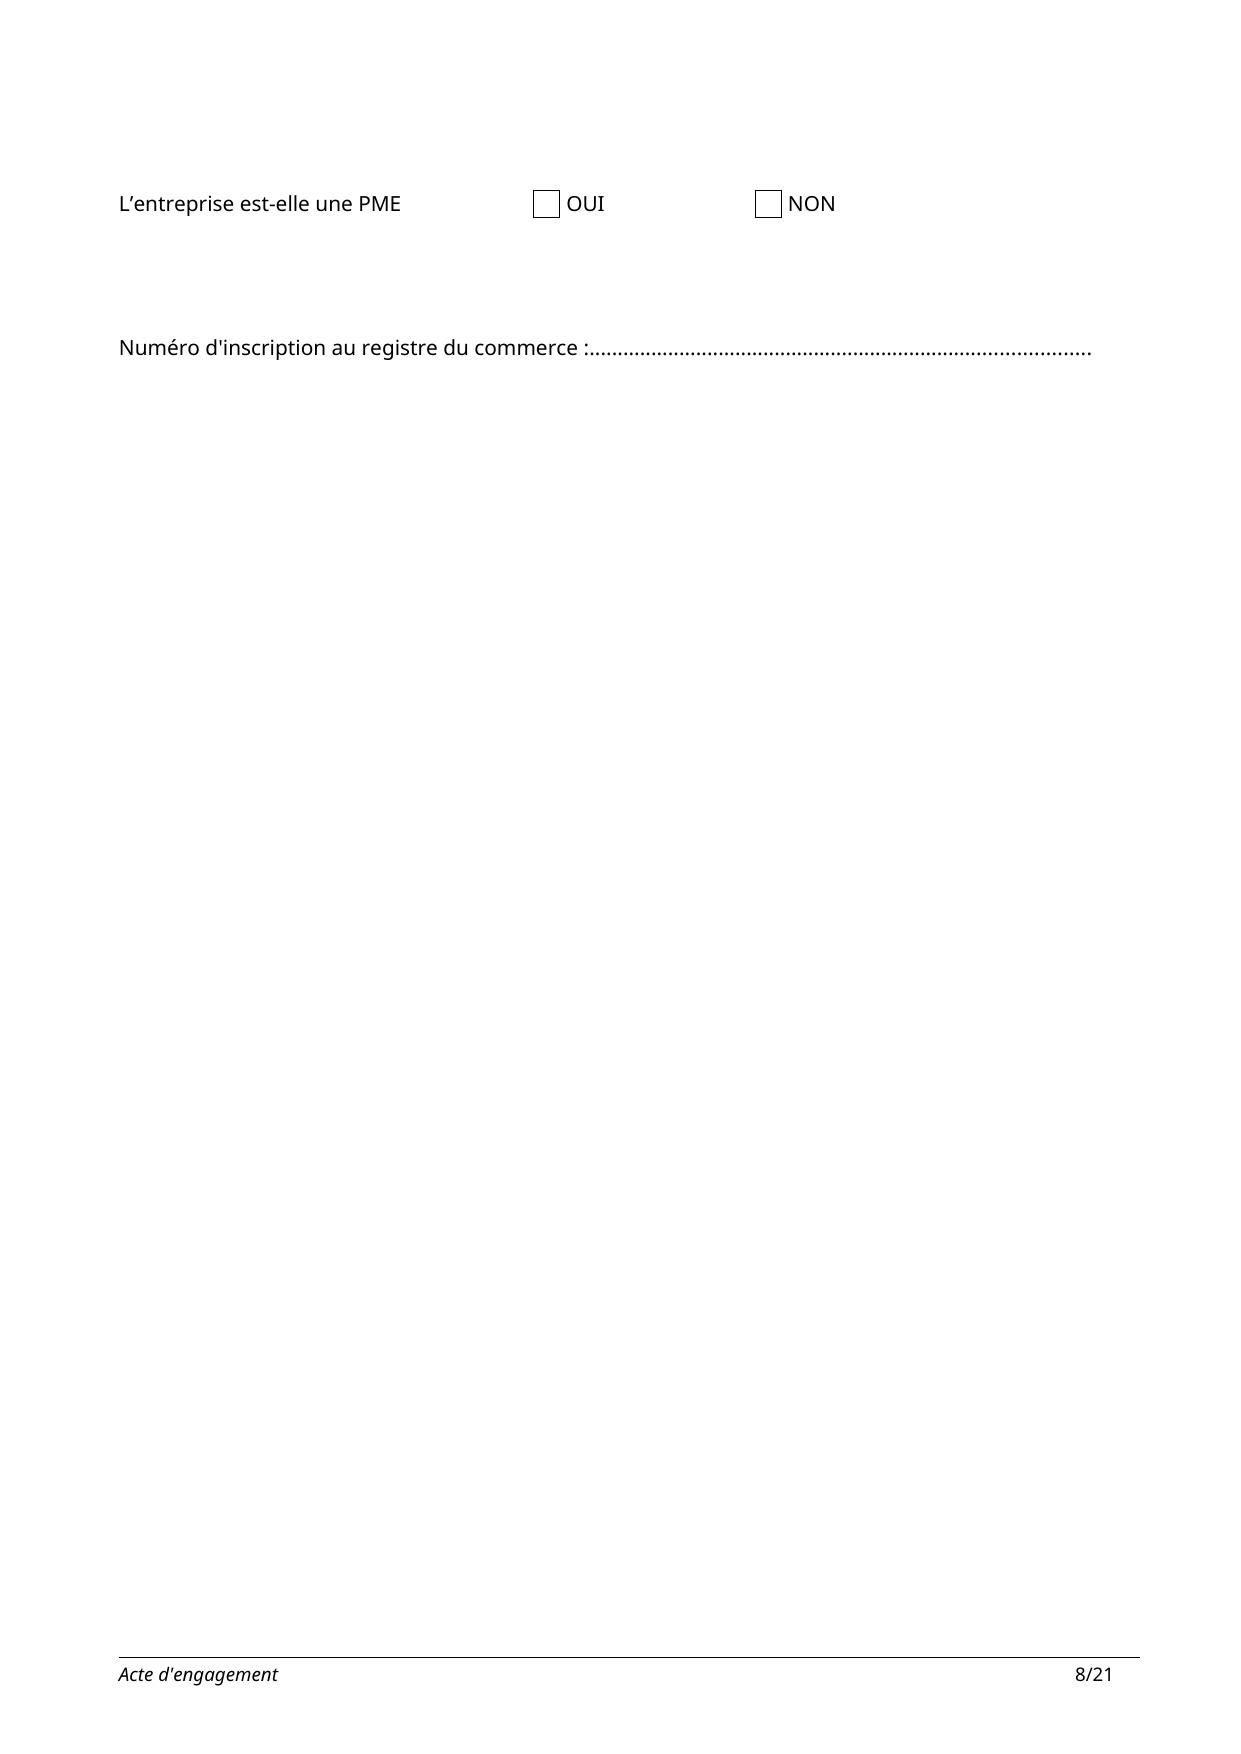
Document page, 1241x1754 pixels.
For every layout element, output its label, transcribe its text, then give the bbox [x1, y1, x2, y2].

text L’entreprise est-elle une PME OUI NON [782, 190, 1140, 217]
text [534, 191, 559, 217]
text L’entreprise est-elle une PME OUI NON [119, 190, 533, 217]
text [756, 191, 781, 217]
text Numéro d'inscription au registre du commerce : [119, 333, 1140, 361]
text L’entreprise est-elle une PME OUI NON [560, 190, 755, 217]
